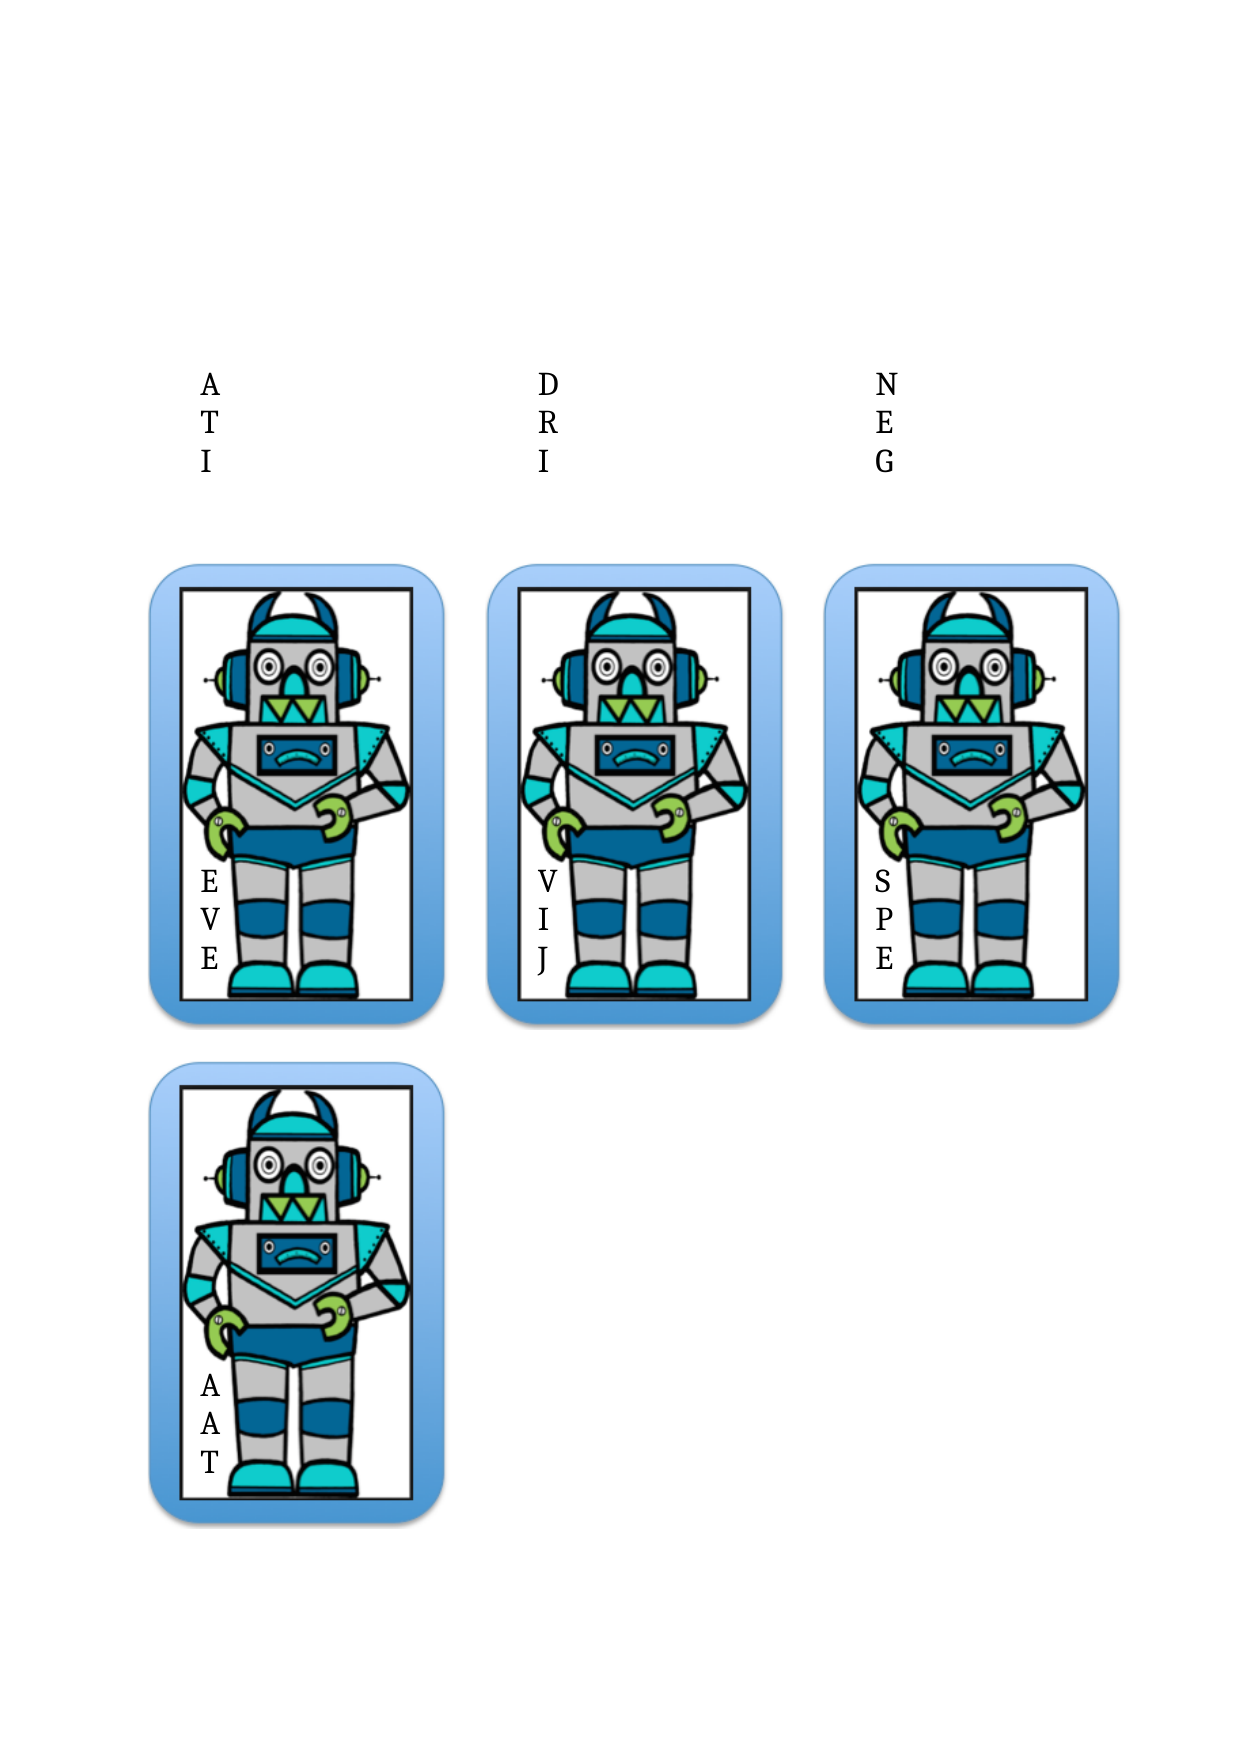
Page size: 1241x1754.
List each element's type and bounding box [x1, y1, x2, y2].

picture [822, 560, 1125, 1030]
picture [147, 1058, 450, 1529]
picture [147, 560, 450, 1030]
picture [485, 560, 788, 1030]
